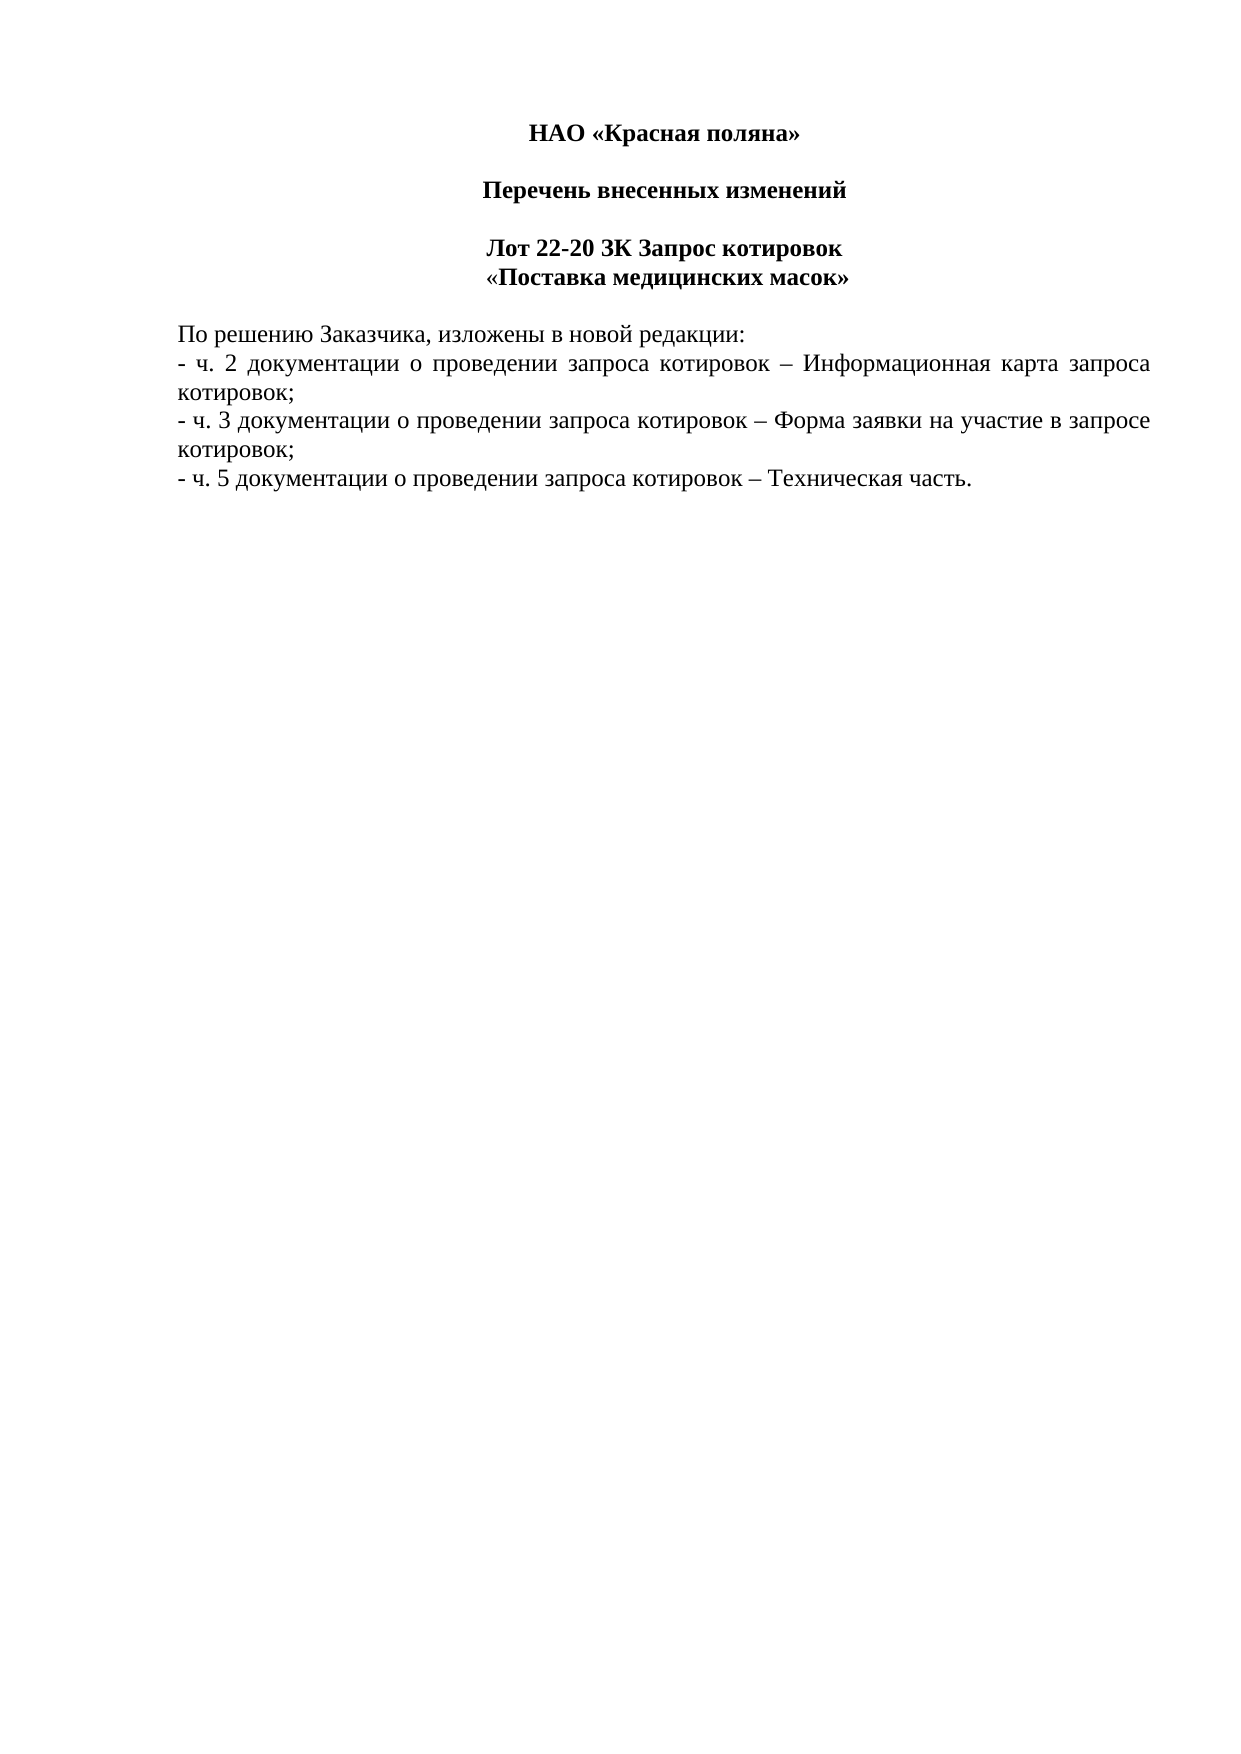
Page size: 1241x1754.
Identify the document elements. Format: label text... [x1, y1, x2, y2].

text НАО «Красная поляна» [177, 118, 1152, 147]
text Перечень внесенных изменений [177, 176, 1152, 204]
text «Поставка медицинских масок» [177, 262, 1152, 291]
text Лот 22-20 ЗК Запрос котировок [177, 233, 1152, 262]
text - ч. 2 документации о проведении запроса котировок – Информационная карта запроса котировок; [177, 348, 1152, 406]
text - ч. 3 документации о проведении запроса котировок – Форма заявки на участие в запросе котировок; [177, 406, 1152, 463]
text По решению Заказчика, изложены в новой редакции: [177, 319, 1152, 348]
text - ч. 5 документации о проведении запроса котировок – Техническая часть. [177, 463, 1152, 492]
